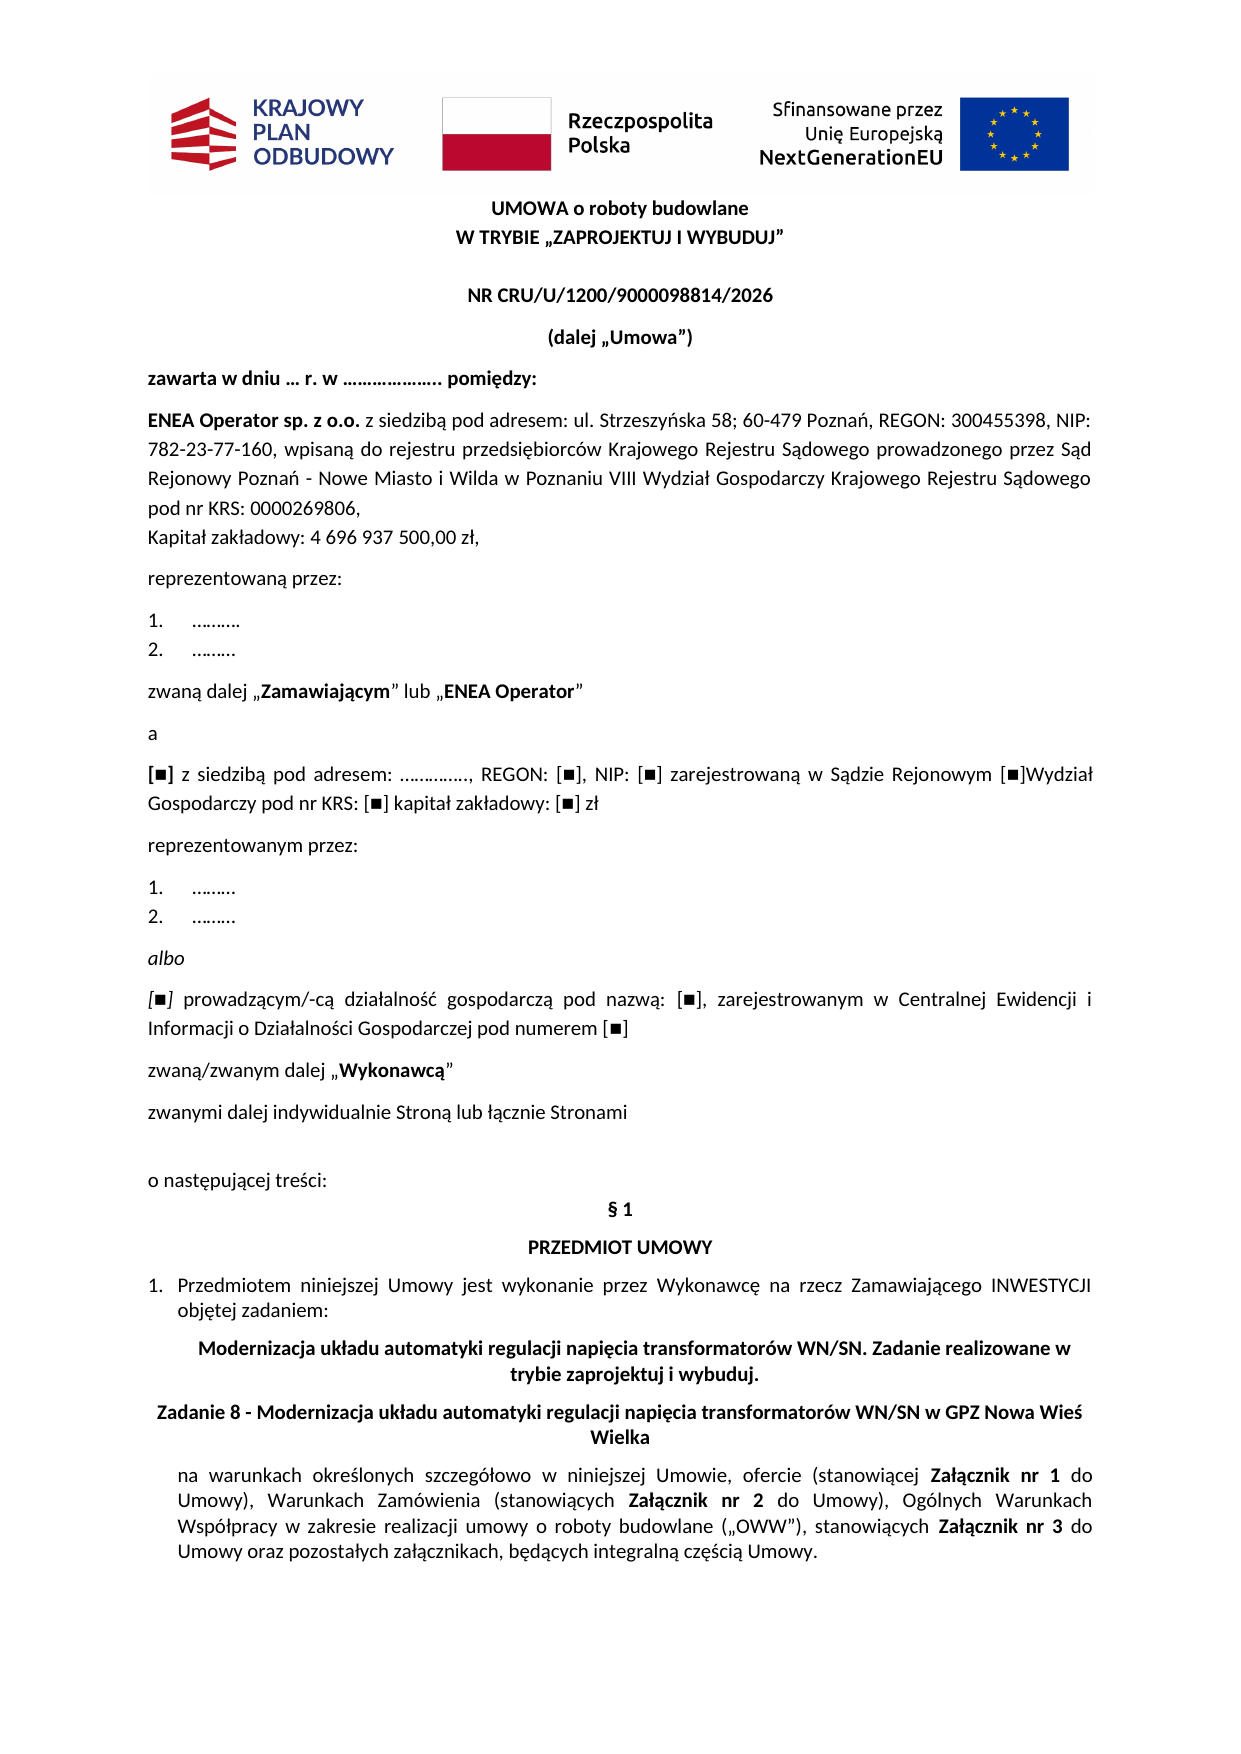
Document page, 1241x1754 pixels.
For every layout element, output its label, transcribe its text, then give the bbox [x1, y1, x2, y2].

text zwanymi dalej indywidualnie Stroną lub łącznie Stronami [148, 1099, 1093, 1124]
text Zadanie 8 - Modernizacja układu automatyki regulacji napięcia transformatorów WN/SN w GPZ Nowa Wieś Wielka [148, 1399, 1093, 1450]
text a [148, 720, 1093, 745]
text Kapitał zakładowy: 4 696 937 500,00 zł, [148, 524, 1093, 549]
list ……… [148, 874, 1093, 899]
text PRZEDMIOT UMOWY [148, 1234, 1093, 1260]
text W TRYBIE „ZAPROJEKTUJ I WYBUDUJ” [148, 224, 1093, 249]
text (dalej „Umowa”) [148, 324, 1093, 349]
text ENEA Operator sp. z o.o. z siedzibą pod adresem: ul. Strzeszyńska 58; 60-479 Poznań, REGON: 300455398, NIP: 782-23-77-160, wpisaną do rejestru przedsiębiorców Krajowego Rejestru Sądowego prowadzonego przez Sąd Rejonowy Poznań - Nowe Miasto i Wilda w Poznaniu VIII Wydział Gospodarczy Krajowego Rejestru Sądowego pod nr KRS: 0000269806, [148, 407, 1093, 520]
text o następującej treści: [148, 1167, 1093, 1193]
list Modernizacja układu automatyki regulacji napięcia transformatorów WN/SN. Zadanie realizowane w trybie zaprojektuj i wybuduj. [177, 1336, 1093, 1386]
list na warunkach określonych szczegółowo w niniejszej Umowie, ofercie (stanowiącej Załącznik nr 1 do Umowy), Warunkach Zamówienia (stanowiących Załącznik nr 2 do Umowy), Ogólnych Warunkach Współpracy w zakresie realizacji umowy o roboty budowlane („OWW”), stanowiących Załącznik nr 3 do Umowy oraz pozostałych załącznikach, będących integralną częścią Umowy. [177, 1462, 1093, 1564]
picture [147, 73, 1093, 195]
text zwaną dalej „Zamawiającym” lub „ENEA Operator” [148, 678, 1093, 703]
text zwaną/zwanym dalej „Wykonawcą” [148, 1057, 1093, 1083]
text NR CRU/U/1200/9000098814/2026 [148, 282, 1093, 308]
text [■] prowadzącym/-cą działalność gospodarczą pod nazwą: [■], zarejestrowanym w Centralnej Ewidencji i Informacji o Działalności Gospodarczej pod numerem [■] [148, 986, 1093, 1041]
list Przedmiotem niniejszej Umowy jest wykonanie przez Wykonawcę na rzecz Zamawiającego INWESTYCJI objętej zadaniem: [148, 1272, 1093, 1323]
text reprezentowaną przez: [148, 566, 1093, 591]
text [■] z siedzibą pod adresem: ………….., REGON: [■], NIP: [■] zarejestrowaną w Sądzie Rejonowym [■]Wydział Gospodarczy pod nr KRS: [■] kapitał zakładowy: [■] zł [148, 761, 1093, 816]
text albo [148, 945, 1093, 970]
text UMOWA o roboty budowlane [148, 195, 1093, 220]
list ……… [148, 636, 1093, 662]
list ………. [148, 607, 1093, 633]
text reprezentowanym przez: [148, 832, 1093, 858]
text § 1 [148, 1196, 1093, 1222]
list ……… [148, 903, 1093, 928]
text zawarta w dniu … r. w ……………….. pomiędzy: [148, 366, 1093, 391]
